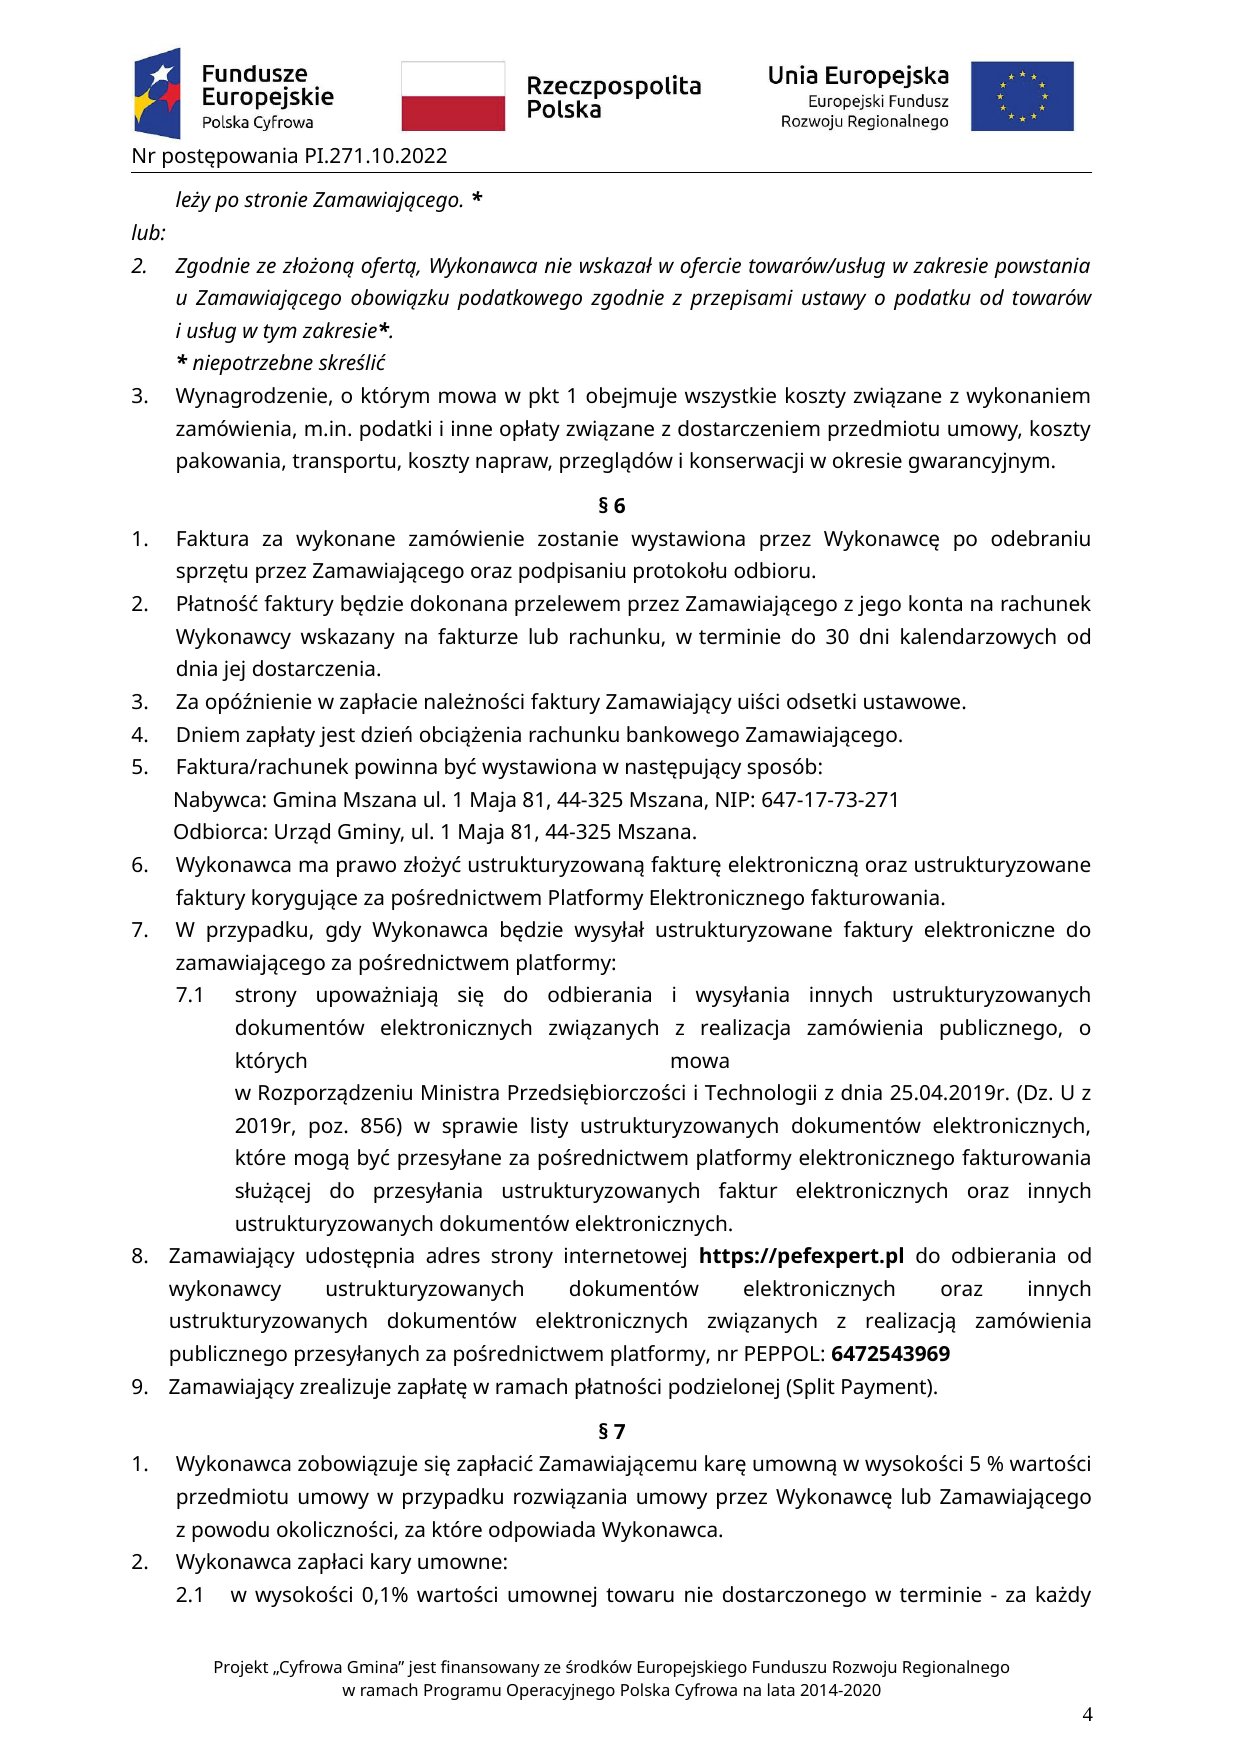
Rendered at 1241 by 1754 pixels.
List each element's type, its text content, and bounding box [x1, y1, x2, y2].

text § 7 [131, 1417, 1092, 1445]
list strony upoważniają się do odbierania i wysyłania innych ustrukturyzowanych dokumentów elektronicznych związanych z realizacja zamówienia publicznego, o których mowa w Rozporządzeniu Ministra Przedsiębiorczości i Technologii z dnia 25.04.2019r. (Dz. U z 2019r, poz. 856) w sprawie listy ustrukturyzowanych dokumentów elektronicznych, które mogą być przesyłane za pośrednictwem platformy elektronicznego fakturowania służącej do przesyłania ustrukturyzowanych faktur elektronicznych oraz innych ustrukturyzowanych dokumentów elektronicznych. [176, 981, 1092, 1237]
list Faktura za wykonane zamówienie zostanie wystawiona przez Wykonawcę po odebraniu sprzętu przez Zamawiającego oraz podpisaniu protokołu odbioru. [131, 524, 1092, 585]
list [176, 1580, 1092, 1608]
list Zamawiający udostępnia adres strony internetowej https://pefexpert.pl do odbierania od wykonawcy ustrukturyzowanych dokumentów elektronicznych oraz innych ustrukturyzowanych dokumentów elektronicznych związanych z realizacją zamówienia publicznego przesyłanych za pośrednictwem platformy, nr PEPPOL: 6472543969 [131, 1241, 1092, 1368]
text * niepotrzebne skreślić [175, 348, 1092, 377]
list Wykonawca ma prawo złożyć ustrukturyzowaną fakturę elektroniczną oraz ustrukturyzowane faktury korygujące za pośrednictwem Platformy Elektronicznego fakturowania. [131, 850, 1092, 911]
list Dniem zapłaty jest dzień obciążenia rachunku bankowego Zamawiającego. [131, 720, 1092, 748]
text 2. Zgodnie ze złożoną ofertą, Wykonawca nie wskazał w ofercie towarów/usług w zakresie powstania u Zamawiającego obowiązku podatkowego zgodnie z przepisami ustawy o podatku od towarów i usług w tym zakresie*. [131, 251, 1092, 344]
text § 6 [131, 491, 1092, 520]
list Wykonawca zapłaci kary umowne: [131, 1547, 1092, 1576]
list Zamawiający zrealizuje zapłatę w ramach płatności podzielonej (Split Payment). [131, 1372, 1092, 1400]
text Odbiorca: Urząd Gminy, ul. 1 Maja 81, 44-325 Mszana. [173, 817, 1092, 846]
list Wykonawca zobowiązuje się zapłacić Zamawiającemu karę umowną w wysokości 5 % wartości przedmiotu umowy w przypadku rozwiązania umowy przez Wykonawcę lub Zamawiającego z powodu okoliczności, za które odpowiada Wykonawca. [131, 1449, 1092, 1543]
list Za opóźnienie w zapłacie należności faktury Zamawiający uiści odsetki ustawowe. [131, 687, 1092, 716]
text Nabywca: Gmina Mszana ul. 1 Maja 81, 44-325 Mszana, NIP: 647-17-73-271 [173, 785, 1092, 813]
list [131, 186, 1092, 214]
list W przypadku, gdy Wykonawca będzie wysyłał ustrukturyzowane faktury elektroniczne do zamawiającego za pośrednictwem platformy: [131, 915, 1092, 976]
list Faktura/rachunek powinna być wystawiona w następujący sposób: [131, 752, 1092, 781]
list Płatność faktury będzie dokonana przelewem przez Zamawiającego z jego konta na rachunek Wykonawcy wskazany na fakturze lub rachunku, w terminie do 30 dni kalendarzowych od dnia jej dostarczenia. [131, 589, 1092, 683]
list Wynagrodzenie, o którym mowa w pkt 1 obejmuje wszystkie koszty związane z wykonaniem zamówienia, m.in. podatki i inne opłaty związane z dostarczeniem przedmiotu umowy, koszty pakowania, transportu, koszty napraw, przeglądów i konserwacji w okresie gwarancyjnym. [131, 381, 1092, 475]
text lub: [131, 218, 1092, 247]
